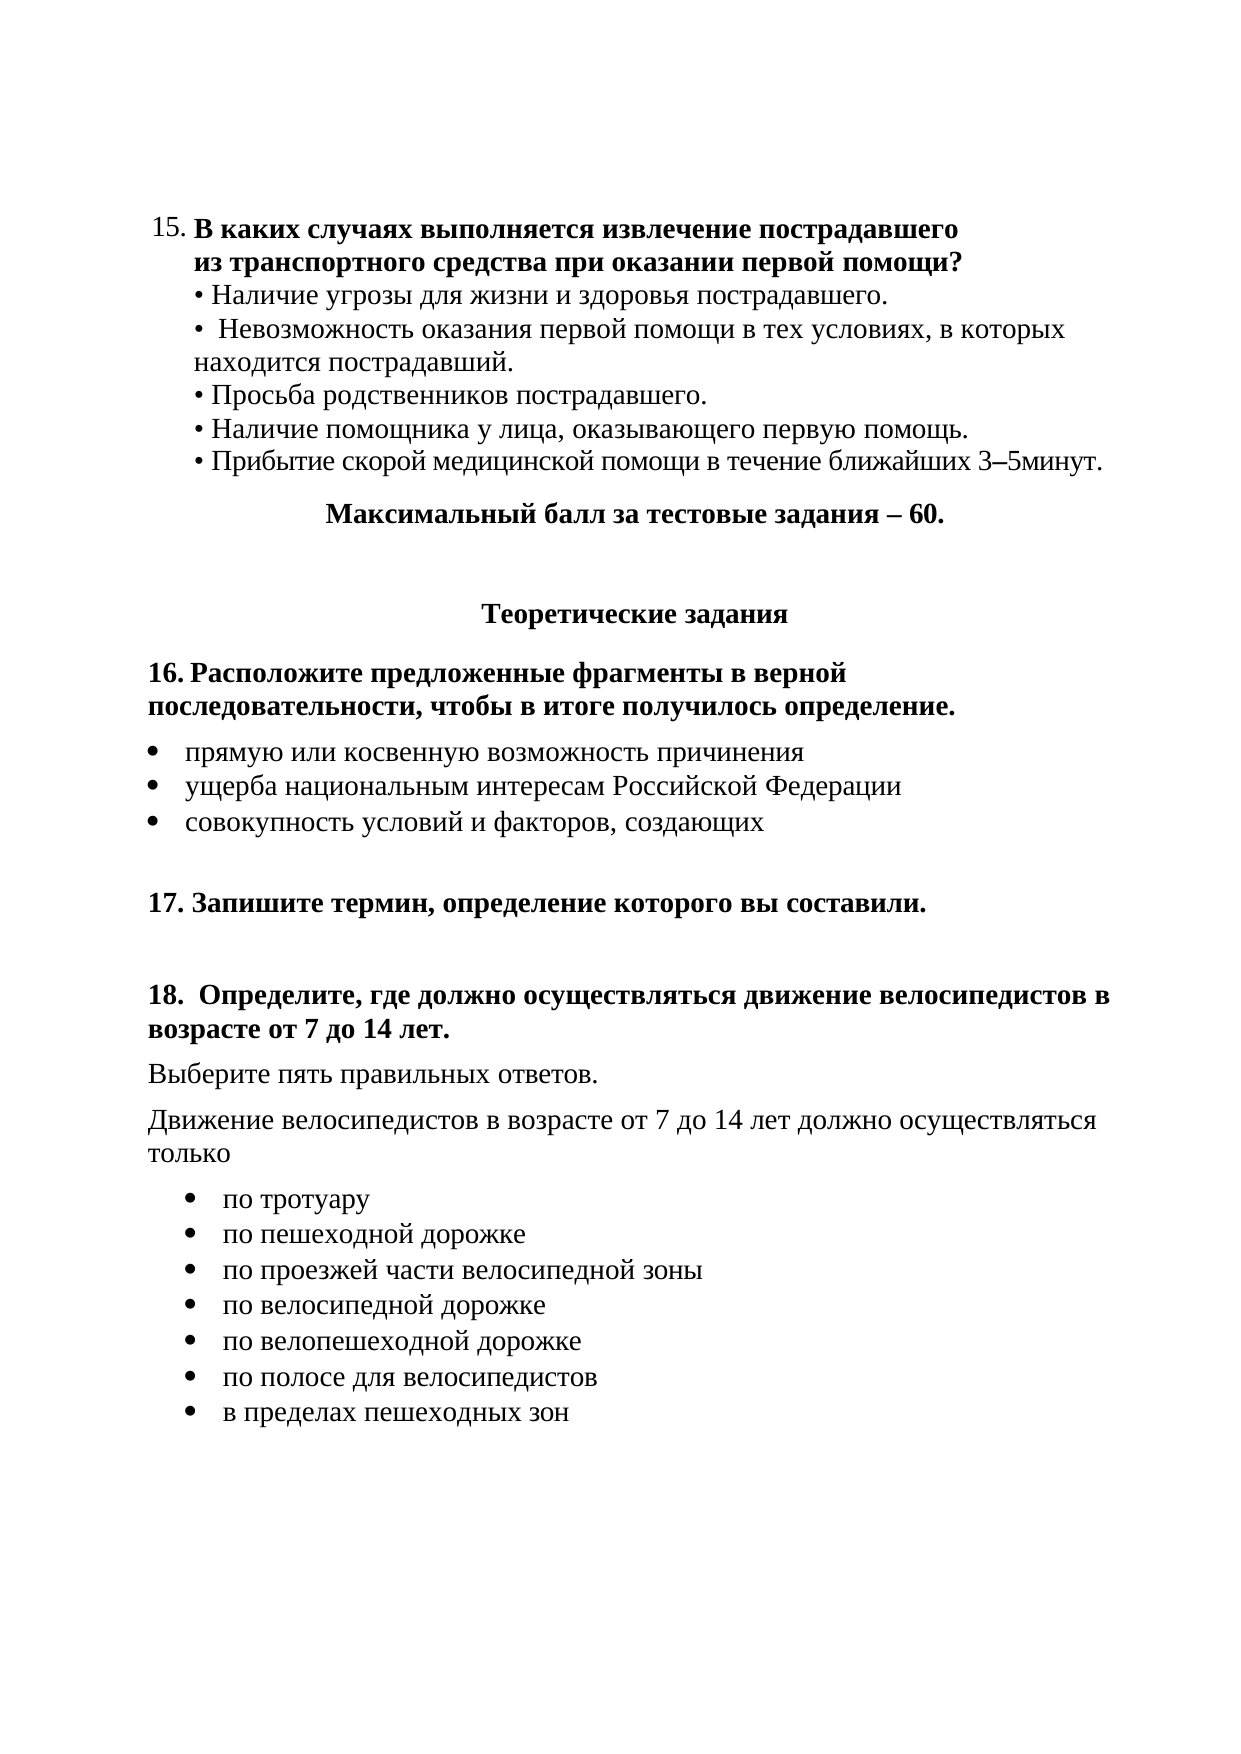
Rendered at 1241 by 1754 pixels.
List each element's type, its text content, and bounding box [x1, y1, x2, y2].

text Выберите пять правильных ответов. [148, 1056, 1136, 1089]
list Запишите термин, определение которого вы составили. [148, 885, 1136, 919]
list в пределах пешеходных зон [185, 1393, 1136, 1429]
list по тротуару [185, 1181, 1136, 1215]
table_header 15. [146, 211, 191, 478]
list по пешеходной дорожке [185, 1215, 1136, 1251]
list по велопешеходной дорожке [185, 1322, 1136, 1358]
text Теоретические задания [268, 596, 1001, 630]
list ущерба национальным интересам Российской Федерации [148, 767, 1136, 803]
list Определите, где должно осуществляться движение велосипедистов в возрасте от 7 до 14 лет. [148, 977, 1122, 1044]
text Максимальный балл за тестовые задания – 60. [269, 496, 1001, 530]
list по велосипедной дорожке [185, 1286, 1136, 1322]
list по проезжей части велосипедной зоны [185, 1251, 1136, 1286]
list Расположите предложенные фрагменты в верной последовательности, чтобы в итоге получилось определение. [148, 655, 1122, 722]
list совокупность условий и факторов, создающих [148, 803, 1136, 839]
text Движение велосипедистов в возрасте от 7 до 14 лет должно осуществляться только [148, 1102, 1122, 1169]
list прямую или косвенную возможность причинения [148, 734, 1136, 767]
list по полосе для велосипедистов [185, 1358, 1136, 1393]
table_header В каких случаях выполняется извлечение пострадавшего из транспортного средства при оказании первой помощи? Наличие угрозы для жизни и здоровья пострадавшего. Невозможность оказания первой помощи в тех условиях, в которых находится пострадавший. Просьба родственников пострадавшего. Наличие помощника у лица, оказывающего первую помощь. Прибытие скорой медицинской помощи в течение ближайших 3–5минут. [191, 211, 1124, 478]
